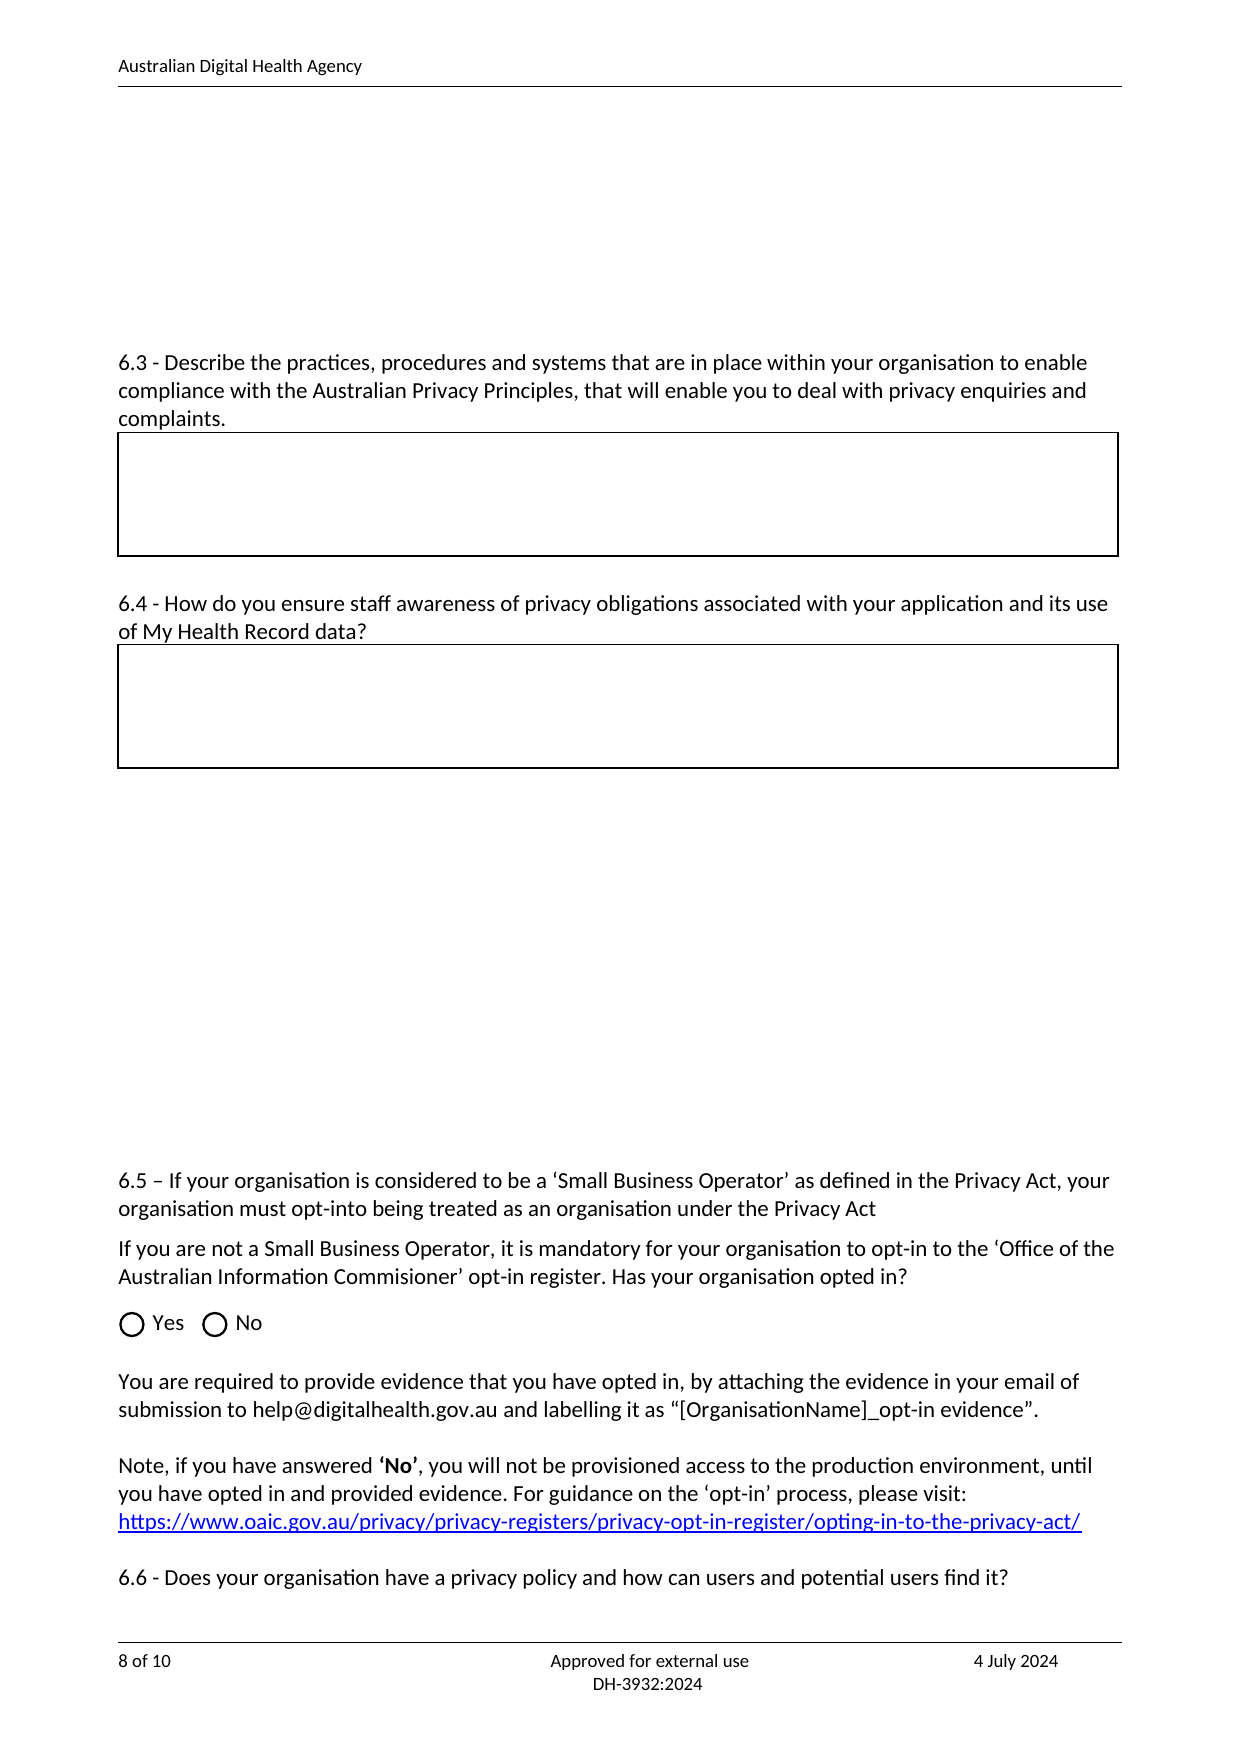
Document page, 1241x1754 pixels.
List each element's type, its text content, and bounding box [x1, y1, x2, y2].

text 6.5 – If your organisation is considered to be a ‘Small Business Operator’ as defined in the Privacy Act, your organisation must opt-into being treated as an organisation under the Privacy Act [118, 1166, 1122, 1222]
text Note, if you have answered ‘No’, you will not be provisioned access to the production environment, until you have opted in and provided evidence. For guidance on the ‘opt-in’ process, please visit: https://www.oaic.gov.au/privacy/privacy-registers/privacy-opt-in-register/opting-in-to-the-privacy-act/ [118, 1451, 1122, 1535]
text If you are not a Small Business Operator, it is mandatory for your organisation to opt-in to the ‘Office of the Australian Information Commisioner’ opt-in register. Has your organisation opted in? [118, 1234, 1122, 1290]
text 6.6 - Does your organisation have a privacy policy and how can users and potential users find it? [118, 1563, 1122, 1591]
text 6.3 - Describe the practices, procedures and systems that are in place within your organisation to enable compliance with the Australian Privacy Principles, that will enable you to deal with privacy enquiries and complaints. [118, 348, 1122, 561]
text You are required to provide evidence that you have opted in, by attaching the evidence in your email of submission to help@digitalhealth.gov.au and labelling it as “[OrganisationName]_opt-in evidence”. [118, 1367, 1122, 1423]
text 6.4 - How do you ensure staff awareness of privacy obligations associated with your application and its use of My Health Record data? [118, 589, 1122, 773]
